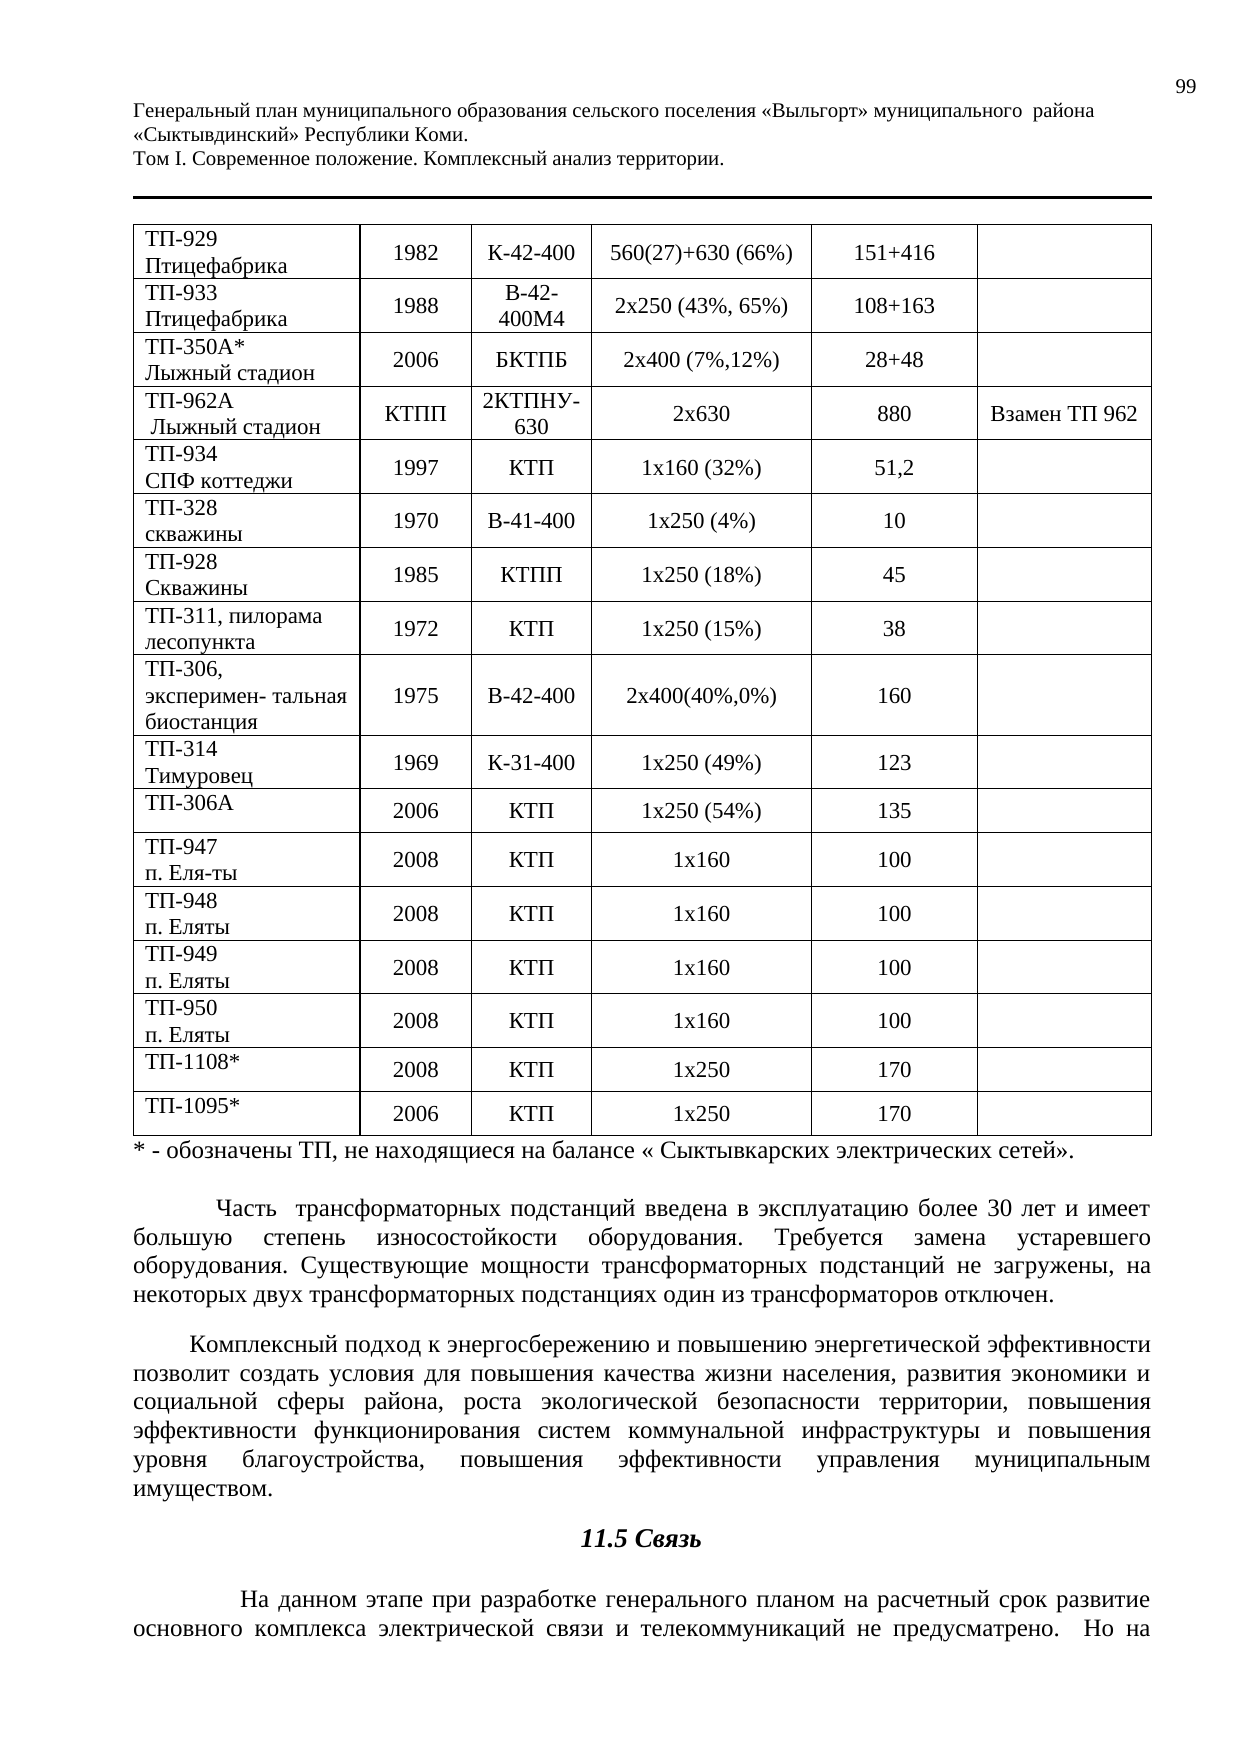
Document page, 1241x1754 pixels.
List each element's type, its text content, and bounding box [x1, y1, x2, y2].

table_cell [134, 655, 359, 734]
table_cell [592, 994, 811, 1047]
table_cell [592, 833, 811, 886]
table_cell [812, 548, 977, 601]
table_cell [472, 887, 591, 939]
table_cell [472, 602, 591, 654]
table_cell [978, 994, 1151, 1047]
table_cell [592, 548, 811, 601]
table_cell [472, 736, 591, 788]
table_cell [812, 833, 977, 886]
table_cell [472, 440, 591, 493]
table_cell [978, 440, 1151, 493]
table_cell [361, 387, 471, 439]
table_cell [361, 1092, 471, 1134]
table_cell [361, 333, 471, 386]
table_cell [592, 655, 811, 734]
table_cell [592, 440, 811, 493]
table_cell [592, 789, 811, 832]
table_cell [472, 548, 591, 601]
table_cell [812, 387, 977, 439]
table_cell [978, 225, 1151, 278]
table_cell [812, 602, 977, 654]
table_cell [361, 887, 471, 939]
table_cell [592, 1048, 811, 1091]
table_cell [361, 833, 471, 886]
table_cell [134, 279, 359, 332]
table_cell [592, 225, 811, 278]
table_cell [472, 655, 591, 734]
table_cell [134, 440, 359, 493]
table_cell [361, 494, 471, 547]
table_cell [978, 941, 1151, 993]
text Комплексный подход к энергосбережению и повышению энергетической эффективности позволит создать условия для повышения качества жизни населения, развития экономики и социальной сферы района, роста экологической безопасности территории, повышения эффективности функционирования систем коммунальной инфраструктуры и повышения уровня благоустройства, повышения эффективности управления муниципальным имуществом. [133, 1329, 1152, 1501]
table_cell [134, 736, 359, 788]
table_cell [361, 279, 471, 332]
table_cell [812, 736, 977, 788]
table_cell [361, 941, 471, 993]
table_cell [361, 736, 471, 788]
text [133, 1584, 1152, 1642]
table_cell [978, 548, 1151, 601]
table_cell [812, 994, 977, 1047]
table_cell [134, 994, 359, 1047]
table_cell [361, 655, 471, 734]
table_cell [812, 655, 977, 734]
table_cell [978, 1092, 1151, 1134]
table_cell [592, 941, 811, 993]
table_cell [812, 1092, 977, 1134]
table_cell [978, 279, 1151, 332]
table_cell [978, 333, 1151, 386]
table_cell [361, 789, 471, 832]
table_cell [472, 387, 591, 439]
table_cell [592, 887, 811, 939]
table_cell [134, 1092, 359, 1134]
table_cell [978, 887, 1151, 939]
text Часть трансформаторных подстанций введена в эксплуатацию более 30 лет и имеет большую степень износостойкости оборудования. Требуется замена устаревшего оборудования. Существующие мощности трансформаторных подстанций не загружены, на некоторых двух трансформаторных подстанциях один из трансформаторов отключен. [133, 1193, 1152, 1308]
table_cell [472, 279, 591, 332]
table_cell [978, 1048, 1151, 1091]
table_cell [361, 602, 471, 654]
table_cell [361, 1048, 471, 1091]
subtitle 11.5 Связь [133, 1522, 1152, 1553]
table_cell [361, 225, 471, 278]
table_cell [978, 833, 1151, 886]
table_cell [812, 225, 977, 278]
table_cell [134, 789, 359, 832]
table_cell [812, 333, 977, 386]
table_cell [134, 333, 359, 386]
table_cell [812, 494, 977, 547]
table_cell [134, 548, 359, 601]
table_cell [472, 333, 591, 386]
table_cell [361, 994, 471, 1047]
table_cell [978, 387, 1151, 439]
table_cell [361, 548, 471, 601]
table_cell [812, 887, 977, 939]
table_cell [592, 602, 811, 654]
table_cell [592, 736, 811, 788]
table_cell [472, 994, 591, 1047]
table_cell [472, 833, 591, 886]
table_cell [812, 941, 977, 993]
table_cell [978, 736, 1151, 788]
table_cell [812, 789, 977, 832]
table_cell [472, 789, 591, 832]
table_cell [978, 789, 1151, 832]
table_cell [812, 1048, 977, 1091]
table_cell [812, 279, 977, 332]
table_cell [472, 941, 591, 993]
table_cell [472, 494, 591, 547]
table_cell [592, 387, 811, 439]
text * - обозначены ТП, не находящиеся на балансе « Сыктывкарских электрических сетей». [133, 1136, 1152, 1164]
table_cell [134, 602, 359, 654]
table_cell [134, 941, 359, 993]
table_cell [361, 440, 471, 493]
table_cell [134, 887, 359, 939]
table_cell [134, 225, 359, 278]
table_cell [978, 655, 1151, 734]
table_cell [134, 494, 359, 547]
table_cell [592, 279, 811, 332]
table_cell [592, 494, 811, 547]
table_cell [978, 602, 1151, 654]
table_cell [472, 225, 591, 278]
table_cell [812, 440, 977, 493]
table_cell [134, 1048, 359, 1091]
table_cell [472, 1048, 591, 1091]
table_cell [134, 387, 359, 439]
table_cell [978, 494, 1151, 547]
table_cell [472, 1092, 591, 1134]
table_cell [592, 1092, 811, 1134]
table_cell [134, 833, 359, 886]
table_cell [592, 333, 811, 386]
